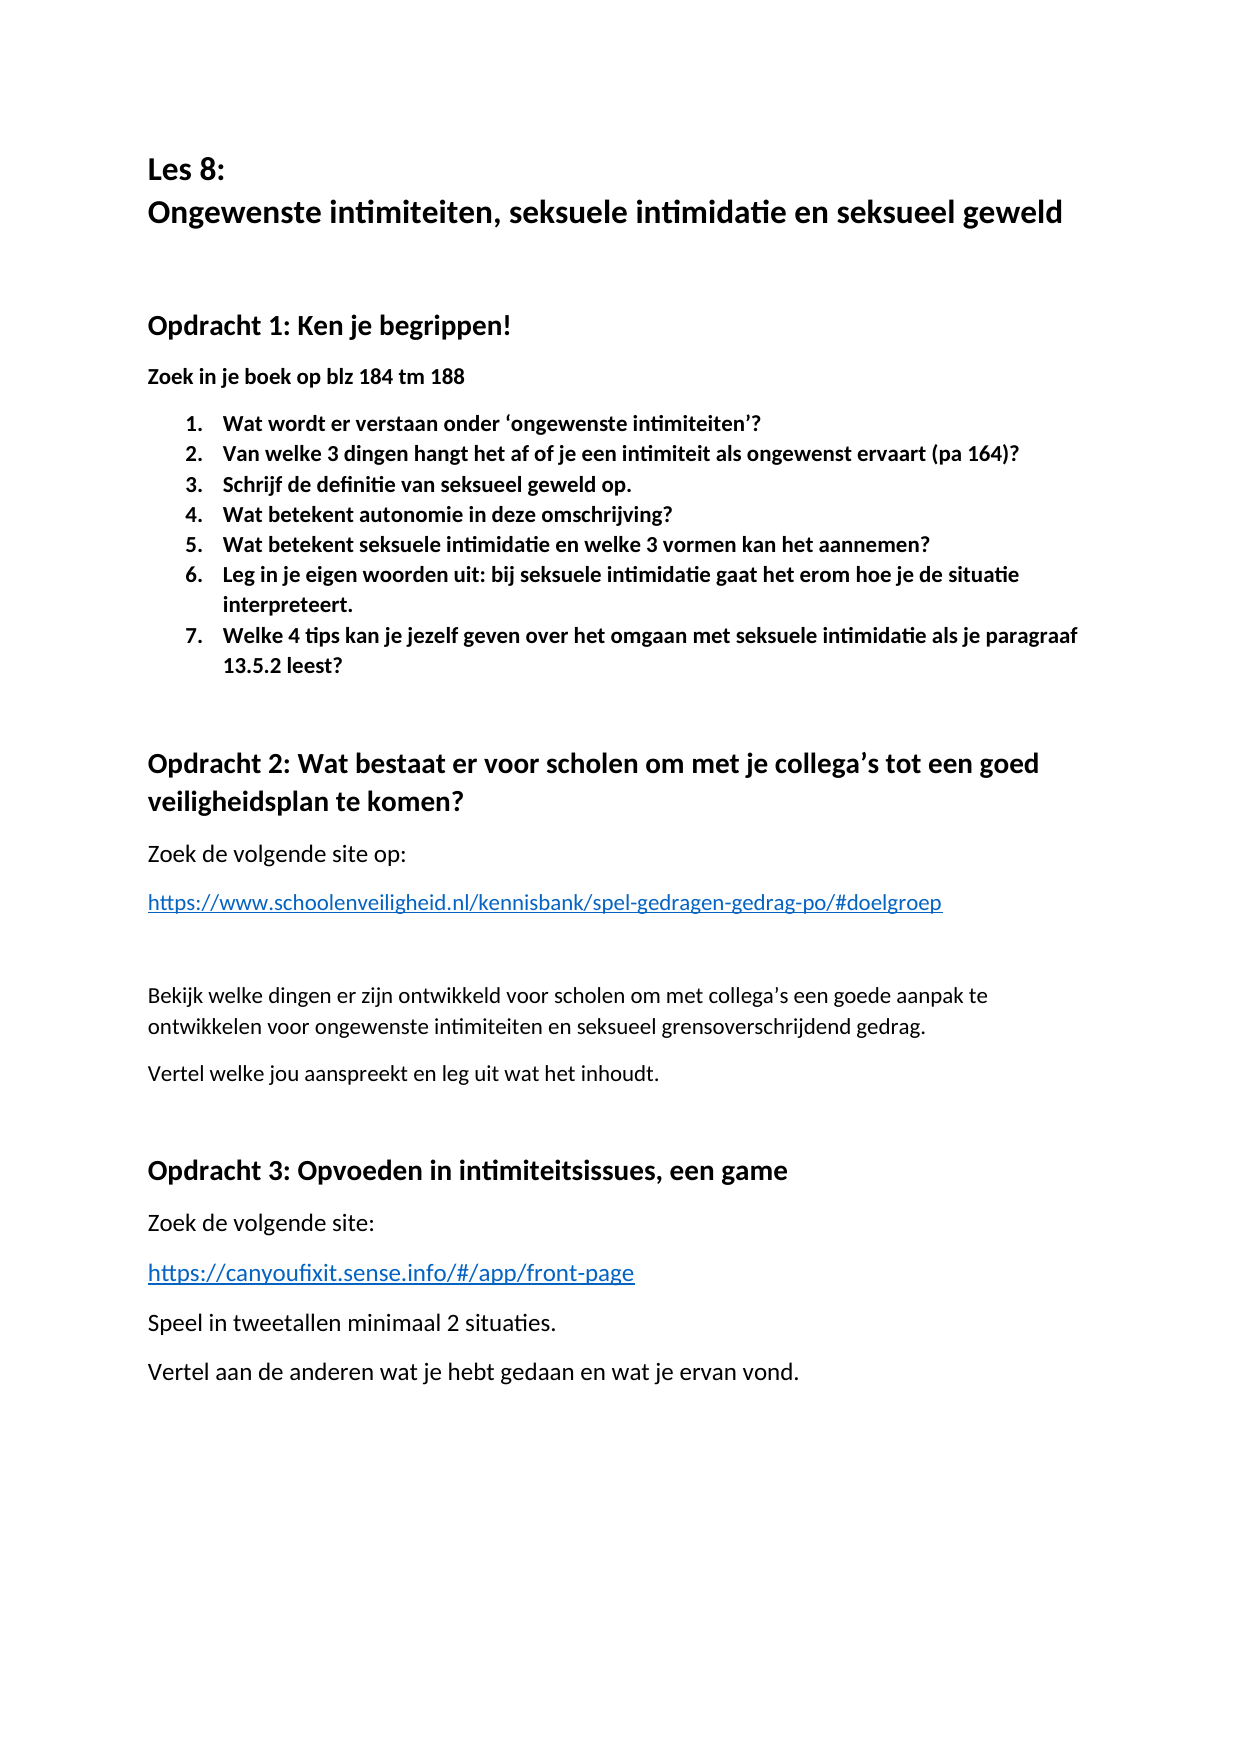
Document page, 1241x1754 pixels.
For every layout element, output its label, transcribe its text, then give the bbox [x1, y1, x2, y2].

text Opdracht 3: Opvoeden in intimiteitsissues, een game [148, 1152, 1093, 1188]
list Leg in je eigen woorden uit: bij seksuele intimidatie gaat het erom hoe je de situatie interpreteert. [185, 560, 1093, 618]
text Opdracht 1: Ken je begrippen! [148, 307, 1093, 343]
text Zoek de volgende site: [148, 1207, 1093, 1238]
text Vertel welke jou aanspreekt en leg uit wat het inhoudt. [148, 1059, 1093, 1087]
text Speel in tweetallen minimaal 2 situaties. [148, 1307, 1093, 1337]
list Wat betekent autonomie in deze omschrijving? [185, 500, 1093, 528]
list Van welke 3 dingen hangt het af of je een intimiteit als ongewenst ervaart (pa 164)? [185, 439, 1093, 467]
text Opdracht 2: Wat bestaat er voor scholen om met je collega’s tot een goed veiligheidsplan te komen? [148, 745, 1093, 819]
text https://www.schoolenveiligheid.nl/kennisbank/spel-gedragen-gedrag-po/#doelgroep [148, 888, 1093, 916]
text Zoek in je boek op blz 184 tm 188 [148, 362, 1093, 390]
text https://canyoufixit.sense.info/#/app/front-page [148, 1257, 1093, 1288]
text Vertel aan de anderen wat je hebt gedaan en wat je ervan vond. [148, 1356, 1093, 1387]
list Welke 4 tips kan je jezelf geven over het omgaan met seksuele intimidatie als je paragraaf 13.5.2 leest? [185, 621, 1093, 679]
text Zoek de volgende site op: [148, 838, 1093, 869]
text Bekijk welke dingen er zijn ontwikkeld voor scholen om met collega’s een goede aanpak te ontwikkelen voor ongewenste intimiteiten en seksueel grensoverschrijdend gedrag. [148, 982, 1093, 1040]
list Schrijf de definitie van seksueel geweld op. [185, 470, 1093, 498]
text Les 8: Ongewenste intimiteiten, seksuele intimidatie en seksueel geweld [148, 148, 1093, 232]
list Wat wordt er verstaan onder ‘ongewenste intimiteiten’? [185, 409, 1093, 437]
list Wat betekent seksuele intimidatie en welke 3 vormen kan het aannemen? [185, 530, 1093, 558]
